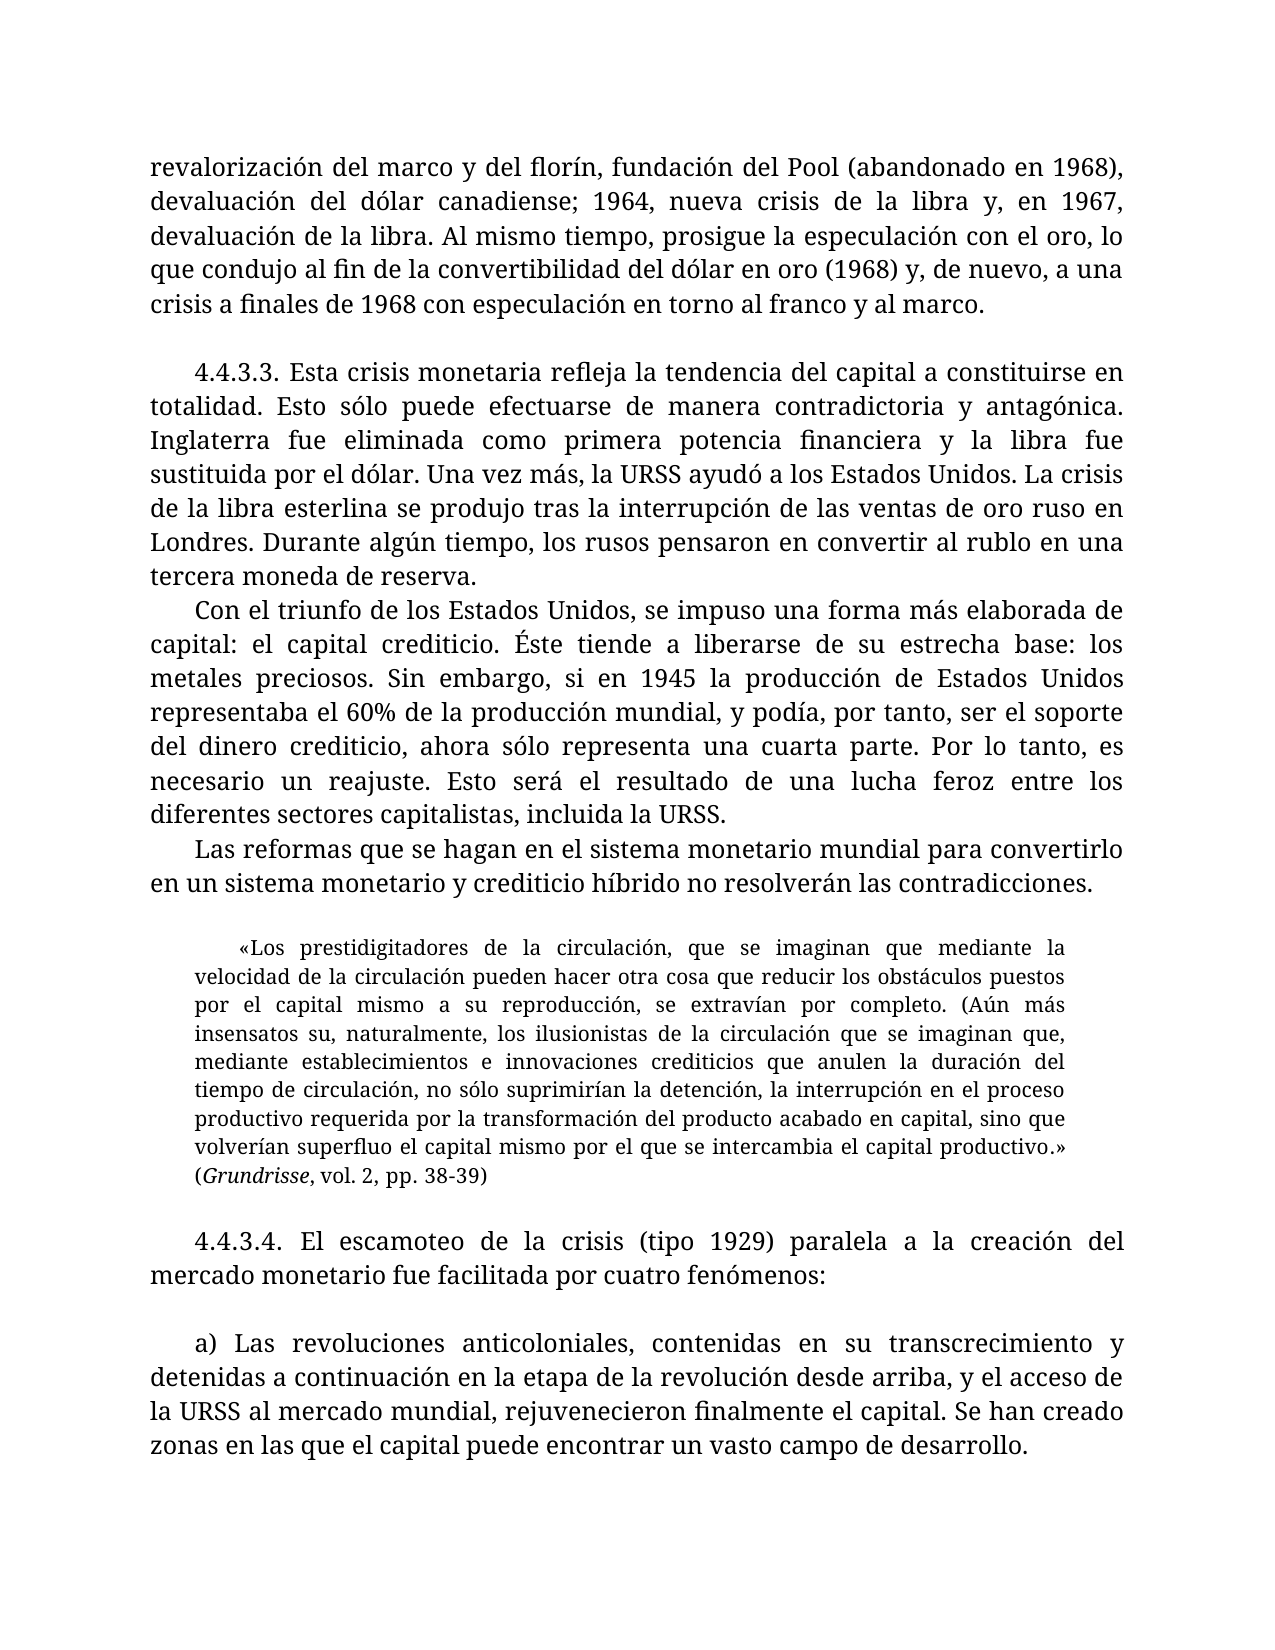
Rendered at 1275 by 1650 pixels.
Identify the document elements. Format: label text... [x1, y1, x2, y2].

text a) Las revoluciones anticoloniales, contenidas en su transcrecimiento y detenidas a continuación en la etapa de la revolución desde arriba, y el acceso de la URSS al mercado mundial, rejuvenecieron finalmente el capital. Se han creado zonas en las que el capital puede encontrar un vasto campo de desarrollo. [150, 1326, 1125, 1462]
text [150, 150, 1125, 320]
text 4.4.3.4. El escamoteo de la crisis (tipo 1929) paralela a la creación del mercado monetario fue facilitada por cuatro fenómenos: [150, 1223, 1125, 1292]
text «Los prestidigitadores de la circulación, que se imaginan que mediante la velocidad de la circulación pueden hacer otra cosa que reducir los obstáculos puestos por el capital mismo a su reproducción, se extravían por completo. (Aún más insensatos su, naturalmente, los ilusionistas de la circulación que se imaginan que, mediante establecimientos e innovaciones crediticios que anulen la duración del tiempo de circulación, no sólo suprimirían la detención, la interrupción en el proceso productivo requerida por la transformación del producto acabado en capital, sino que volverían superfluo el capital mismo por el que se intercambia el capital productivo.» (Grundrisse, vol. 2, pp. 38-39) [194, 933, 1066, 1189]
text Las reformas que se hagan en el sistema monetario mundial para convertirlo en un sistema monetario y crediticio híbrido no resolverán las contradicciones. [150, 831, 1125, 899]
text 4.4.3.3. Esta crisis monetaria refleja la tendencia del capital a constituirse en totalidad. Esto sólo puede efectuarse de manera contradictoria y antagónica. Inglaterra fue eliminada como primera potencia financiera y la libra fue sustituida por el dólar. Una vez más, la URSS ayudó a los Estados Unidos. La crisis de la libra esterlina se produjo tras la interrupción de las ventas de oro ruso en Londres. Durante algún tiempo, los rusos pensaron en convertir al rublo en una tercera moneda de reserva. [150, 354, 1125, 593]
text Con el triunfo de los Estados Unidos, se impuso una forma más elaborada de capital: el capital crediticio. Éste tiende a liberarse de su estrecha base: los metales preciosos. Sin embargo, si en 1945 la producción de Estados Unidos representaba el 60% de la producción mundial, y podía, por tanto, ser el soporte del dinero crediticio, ahora sólo representa una cuarta parte. Por lo tanto, es necesario un reajuste. Esto será el resultado de una lucha feroz entre los diferentes sectores capitalistas, incluida la URSS. [150, 593, 1125, 831]
